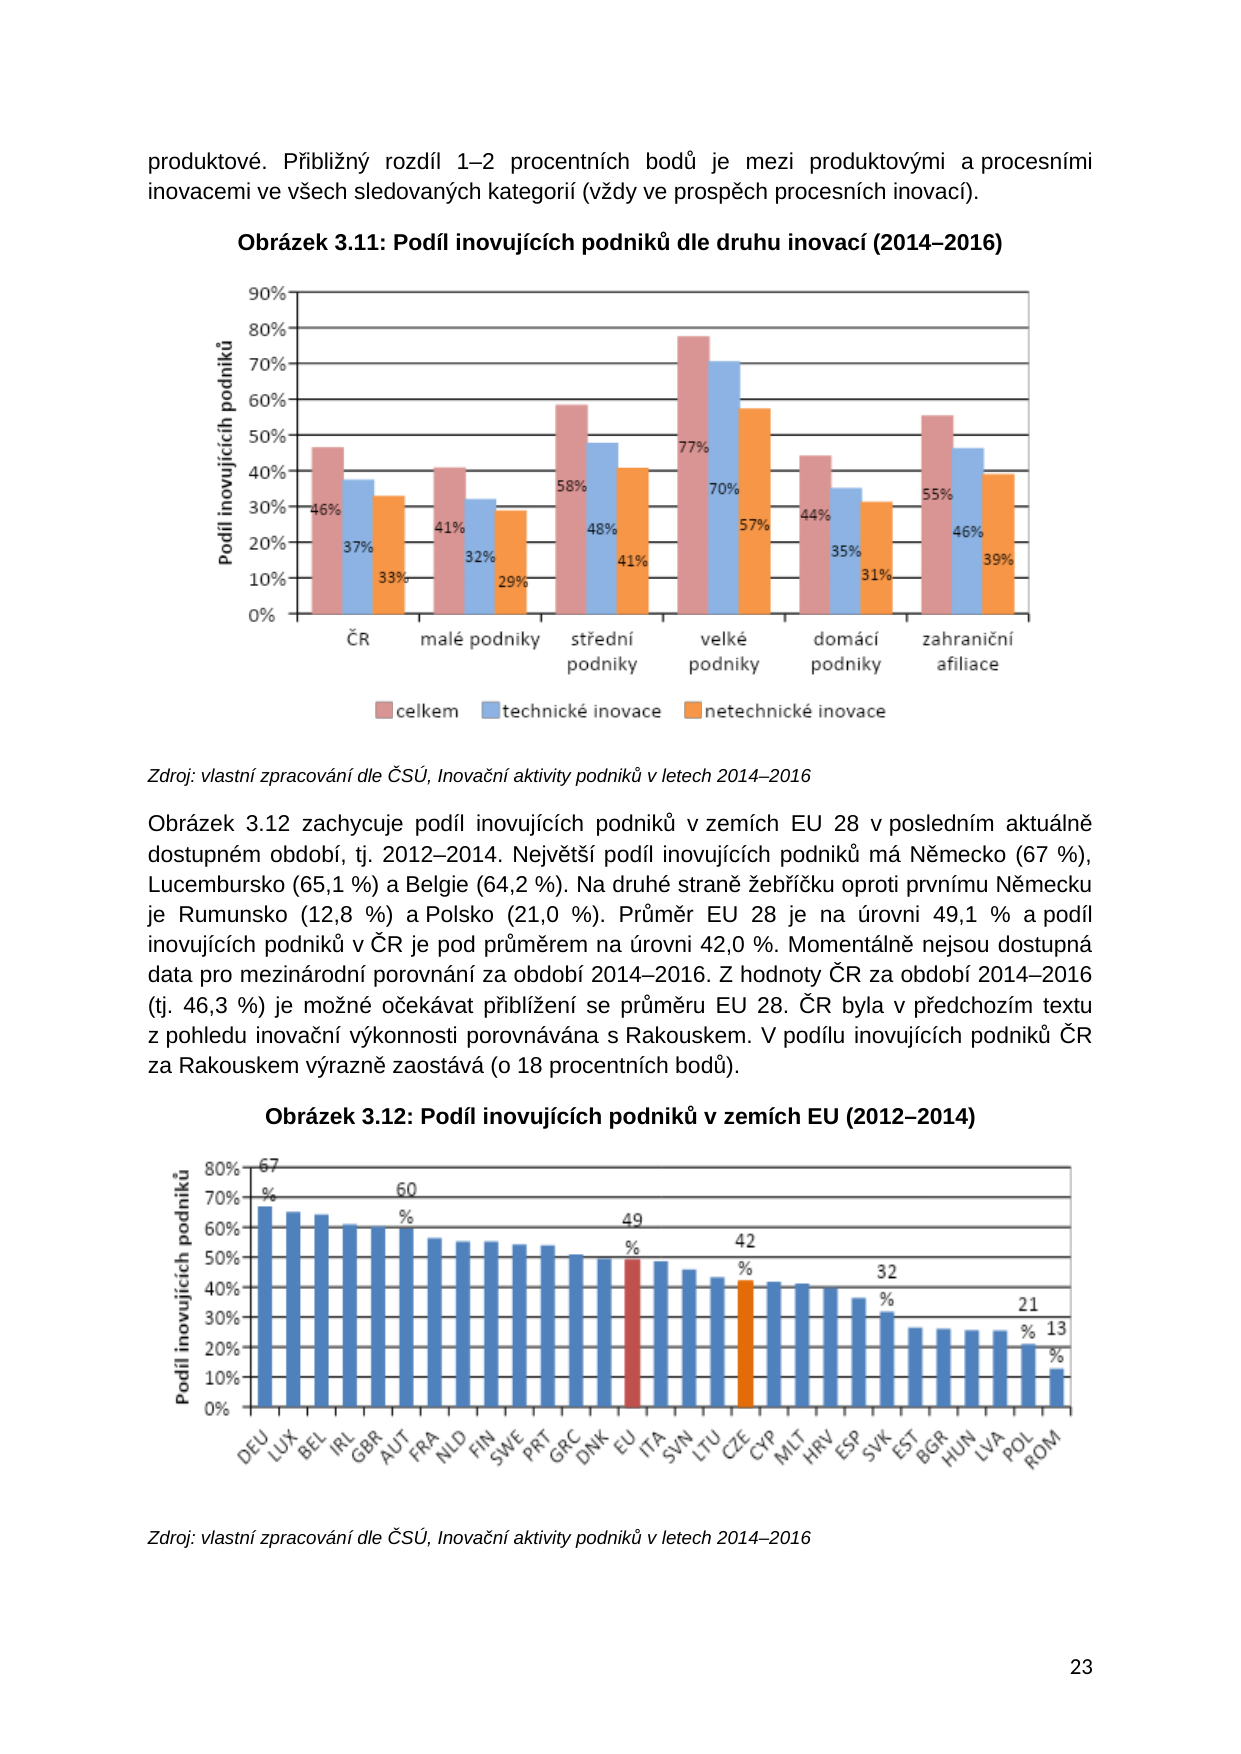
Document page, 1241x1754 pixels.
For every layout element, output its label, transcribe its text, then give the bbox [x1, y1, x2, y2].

text Obrázek 3.12 zachycuje podíl inovujících podniků v zemích EU 28 v posledním aktuálně dostupném období, tj. 2012–2014. Největší podíl inovujících podniků má Německo (67 %), Lucembursko (65,1 %) a Belgie (64,2 %). Na druhé straně žebříčku oproti prvnímu Německu je Rumunsko (12,8 %) a Polsko (21,0 %). Průměr EU 28 je na úrovni 49,1 % a podíl inovujících podniků v ČR je pod průměrem na úrovni 42,0 %. Momentálně nejsou dostupná data pro mezinárodní porovnání za období 2014–2016. Z hodnoty ČR za období 2014–2016 (tj. 46,3 %) je možné očekávat přiblížení se průměru EU 28. ČR byla v předchozím textu z pohledu inovační výkonnosti porovnávána s Rakouskem. V podílu inovujících podniků ČR za Rakouskem výrazně zaostává (o 18 procentních bodů). [148, 810, 1093, 1078]
picture [148, 1145, 1092, 1493]
text Zdroj: vlastní zpracování dle ČSÚ, Inovační aktivity podniků v letech 2014–2016 [148, 765, 1093, 786]
text Obrázek 3.11: Podíl inovujících podniků dle druhu inovací (2014–2016) [148, 229, 1093, 255]
picture [189, 271, 1051, 744]
text Obrázek 3.12: Podíl inovujících podniků v zemích EU (2012–2014) [148, 1103, 1093, 1129]
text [148, 148, 1093, 204]
text Zdroj: vlastní zpracování dle ČSÚ, Inovační aktivity podniků v letech 2014–2016 [148, 1514, 1093, 1548]
